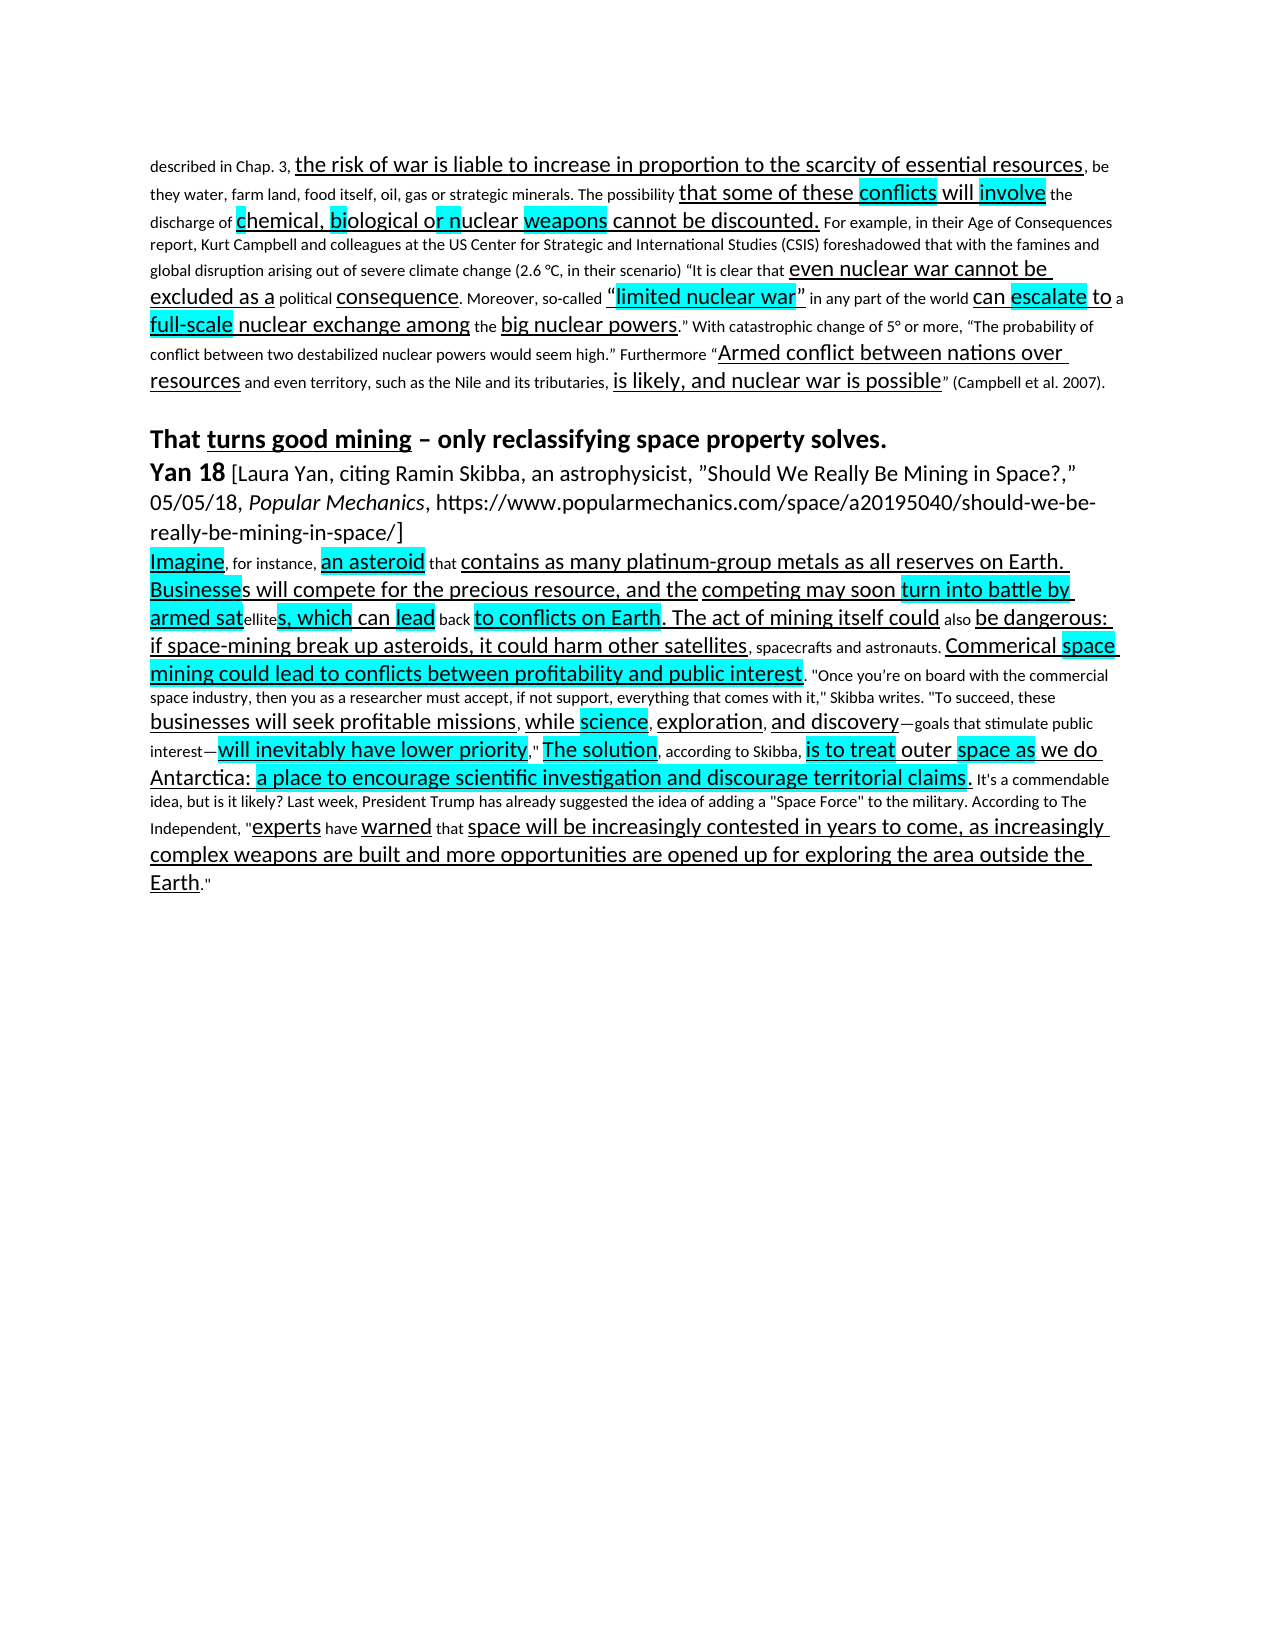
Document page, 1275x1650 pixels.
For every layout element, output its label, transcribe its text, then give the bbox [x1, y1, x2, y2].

text Imagine, for instance, an asteroid that contains as many platinum-group metals as all reserves on Earth. Businesses will compete for the precious resource, and the competing may soon turn into battle by armed satellites, which can lead back to conflicts on Earth. The act of mining itself could also be dangerous: if space-mining break up asteroids, it could harm other satellites, spacecrafts and astronauts. Commerical space mining could lead to conflicts between profitability and public interest. "Once you’re on board with the commercial space industry, then you as a researcher must accept, if not support, everything that comes with it," Skibba writes. "To succeed, these businesses will seek profitable missions, while science, exploration, and discovery—goals that stimulate public interest—will inevitably have lower priority," The solution, according to Skibba, is to treat outer space as we do Antarctica: a place to encourage scientific investigation and discourage territorial claims. It's a commendable idea, but is it likely? Last week, President Trump has already suggested the idea of adding a "Space Force" to the military. According to The Independent, "experts have warned that space will be increasingly contested in years to come, as increasingly complex weapons are built and more opportunities are opened up for exploring the area outside the Earth." [150, 547, 1125, 896]
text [150, 150, 1125, 394]
subtitle That turns good mining – only reclassifying space property solves. [150, 422, 1125, 456]
text Yan 18 [Laura Yan, citing Ramin Skibba, an astrophysicist, ”Should We Really Be Mining in Space?,” 05/05/18, Popular Mechanics, https://www.popularmechanics.com/space/a20195040/should-we-be-really-be-mining-in-space/] [150, 456, 1125, 547]
